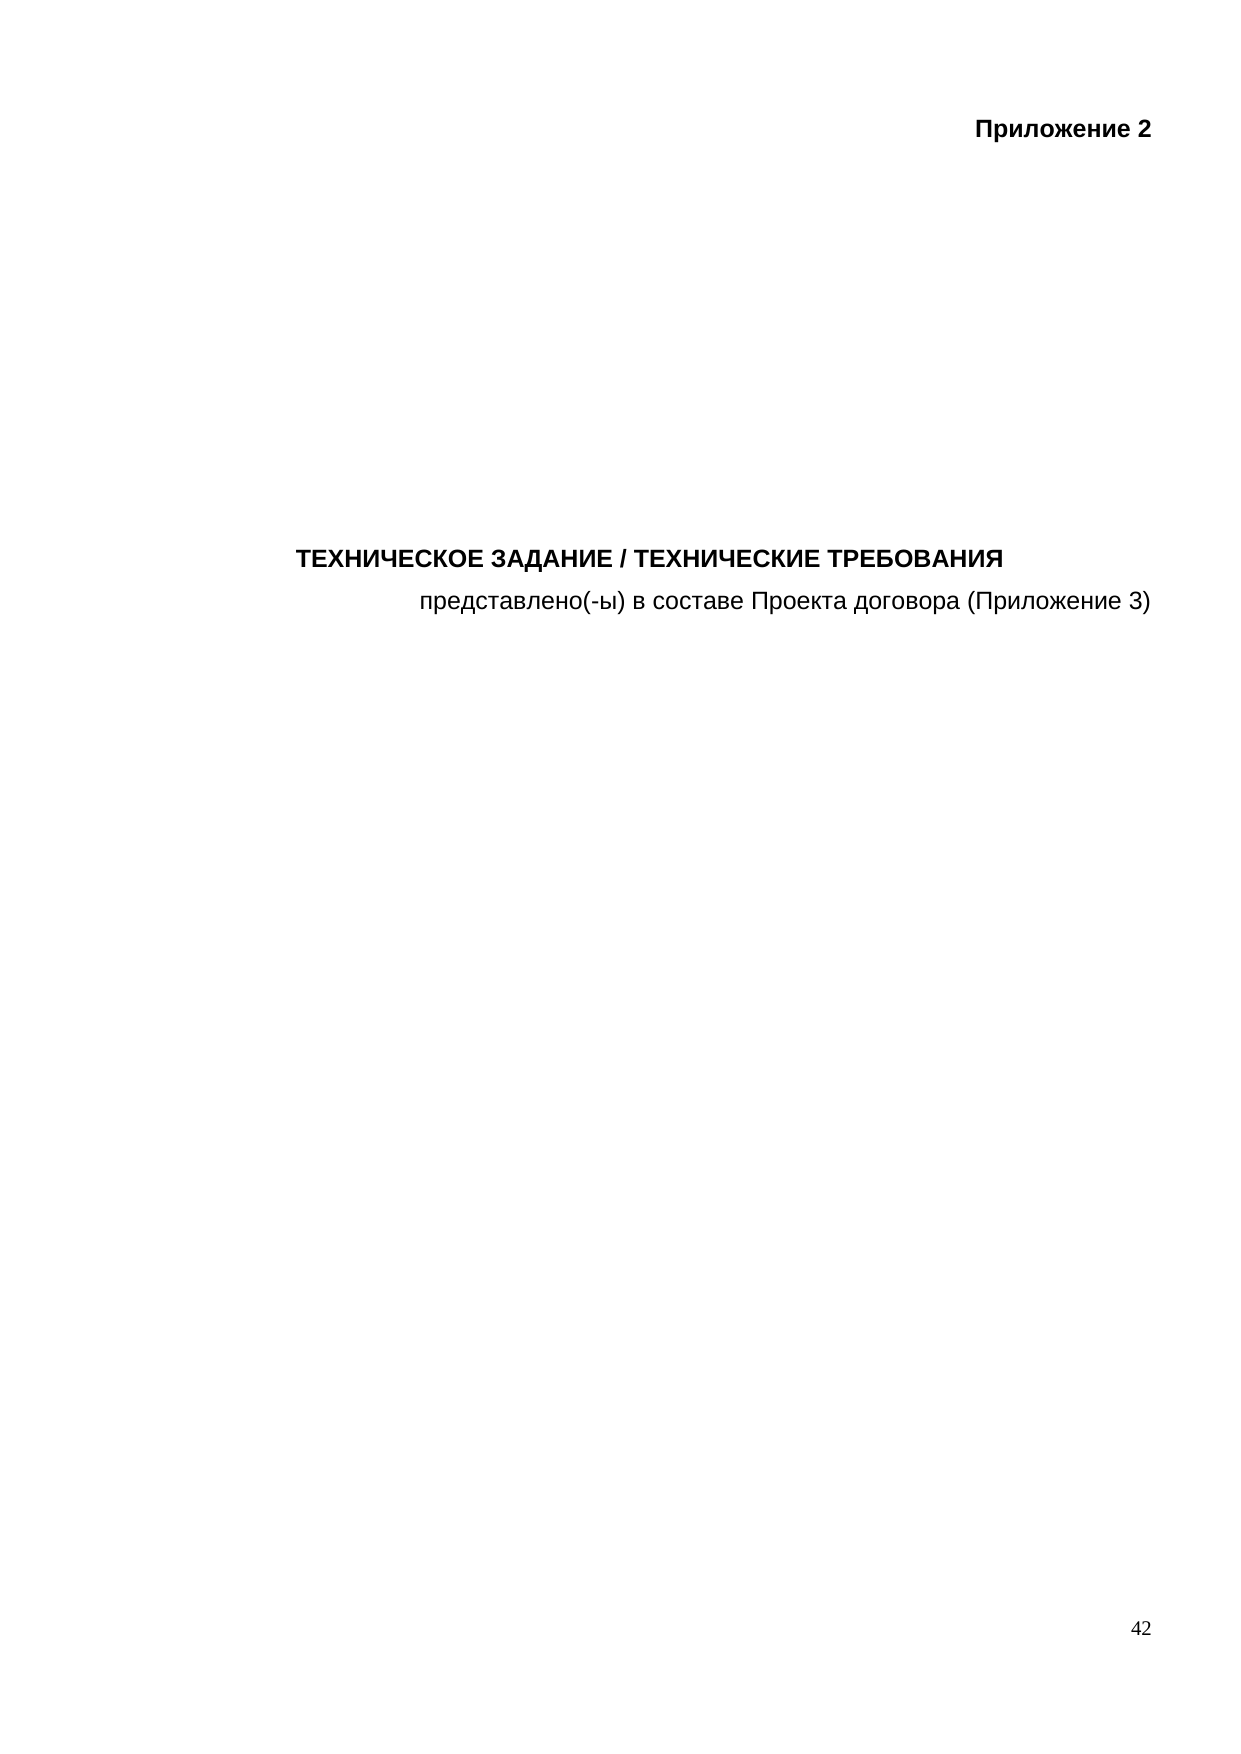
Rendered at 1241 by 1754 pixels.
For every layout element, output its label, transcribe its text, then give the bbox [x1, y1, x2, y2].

subtitle Приложение 2 [177, 113, 1152, 142]
text представлено(-ы) в составе Проекта договора (Приложение 3)Приложение 3 [148, 586, 1152, 614]
text ТЕХНИЧЕСКОЕ ЗАДАНИЕ / ТЕХНИЧЕСКИЕ ТРЕБОВАНИЯ [148, 544, 1152, 573]
